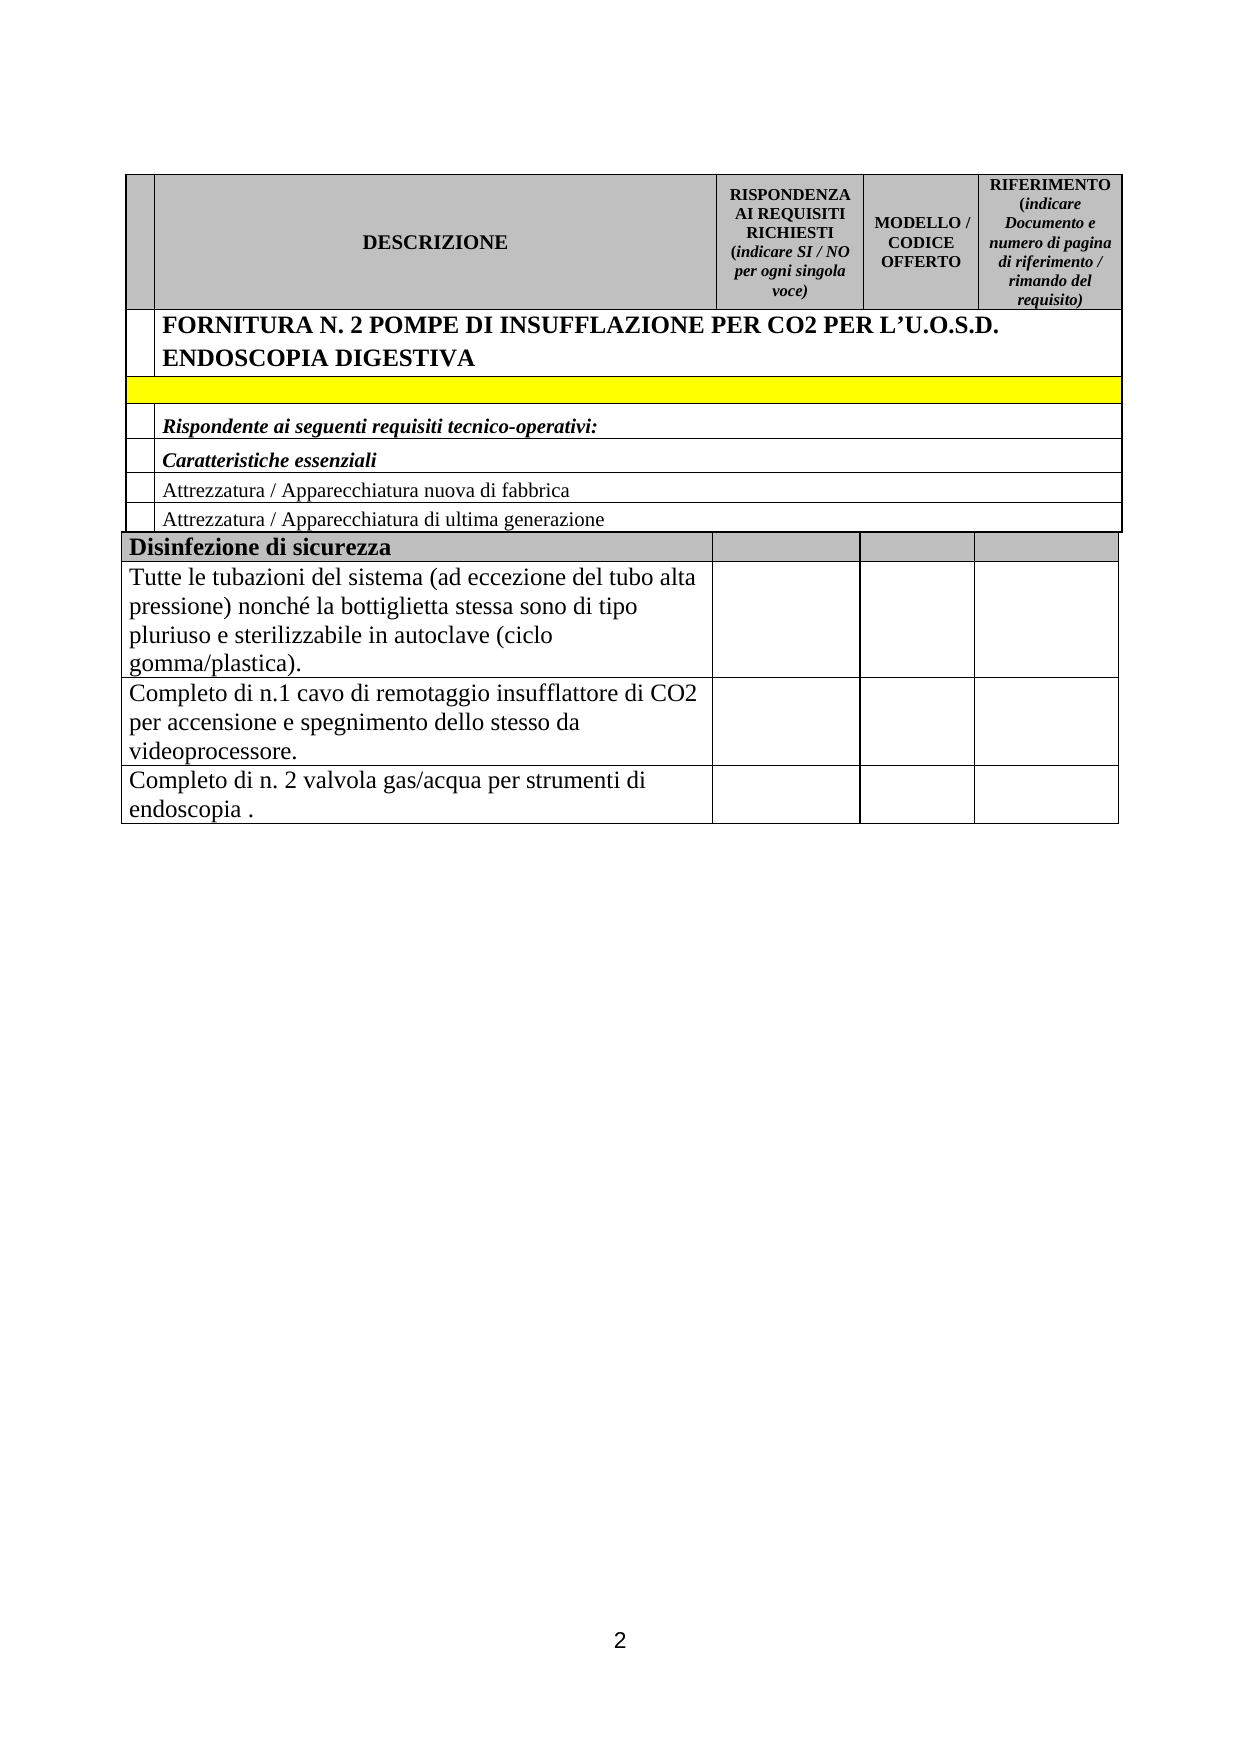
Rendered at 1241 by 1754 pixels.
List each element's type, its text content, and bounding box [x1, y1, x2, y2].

table_cell [713, 533, 859, 561]
table_cell [713, 562, 859, 677]
table_header RISPONDENZA AI REQUISITI RICHIESTI (indicare SI / NO per ogni singola voce) [717, 175, 863, 309]
table_header RIFERIMENTO (indicare Documento e numero di pagina di riferimento / rimando del requisito) [979, 175, 1121, 309]
table_cell [861, 766, 974, 823]
table_cell Attrezzatura / Apparecchiatura di ultima generazione [155, 503, 1121, 531]
table_header MODELLO / CODICE OFFERTO [864, 175, 978, 309]
table_cell [713, 766, 859, 823]
table_cell Completo di n. 2 valvola gas/acqua per strumenti di endoscopia . [122, 766, 712, 823]
table_cell [127, 310, 154, 376]
table_cell [127, 377, 1121, 403]
table_cell [861, 533, 974, 561]
table_cell Completo di n.1 cavo di remotaggio insufflattore di CO2 per accensione e spegnimento dello stesso da videoprocessore. [122, 678, 712, 764]
table_cell [975, 533, 1118, 561]
table_cell Disinfezione di sicurezza [122, 533, 712, 561]
table_cell [127, 404, 154, 438]
table_cell Rispondente ai seguenti requisiti tecnico-operativi: [155, 404, 1121, 438]
table_cell [861, 562, 974, 677]
table_cell [975, 766, 1118, 823]
table_cell [713, 678, 859, 764]
table_cell [127, 503, 154, 531]
table_cell [975, 562, 1118, 677]
table_cell [975, 678, 1118, 764]
table_cell [861, 678, 974, 764]
table_cell Attrezzatura / Apparecchiatura nuova di fabbrica [155, 473, 1121, 502]
table_cell Caratteristiche essenziali [155, 439, 1121, 472]
table_cell [127, 473, 154, 502]
table_cell [127, 439, 154, 472]
table_header DESCRIZIONE [155, 175, 716, 309]
table_cell FORNITURA N. 2 POMPE DI INSUFFLAZIONE PER CO2 PER L’U.O.S.D. ENDOSCOPIA DIGESTIVA [155, 310, 1121, 376]
table_cell Tutte le tubazioni del sistema (ad eccezione del tubo alta pressione) nonché la bottiglietta stessa sono di tipo pluriuso e sterilizzabile in autoclave (ciclo gomma/plastica). [122, 562, 712, 677]
table_header [127, 175, 154, 309]
